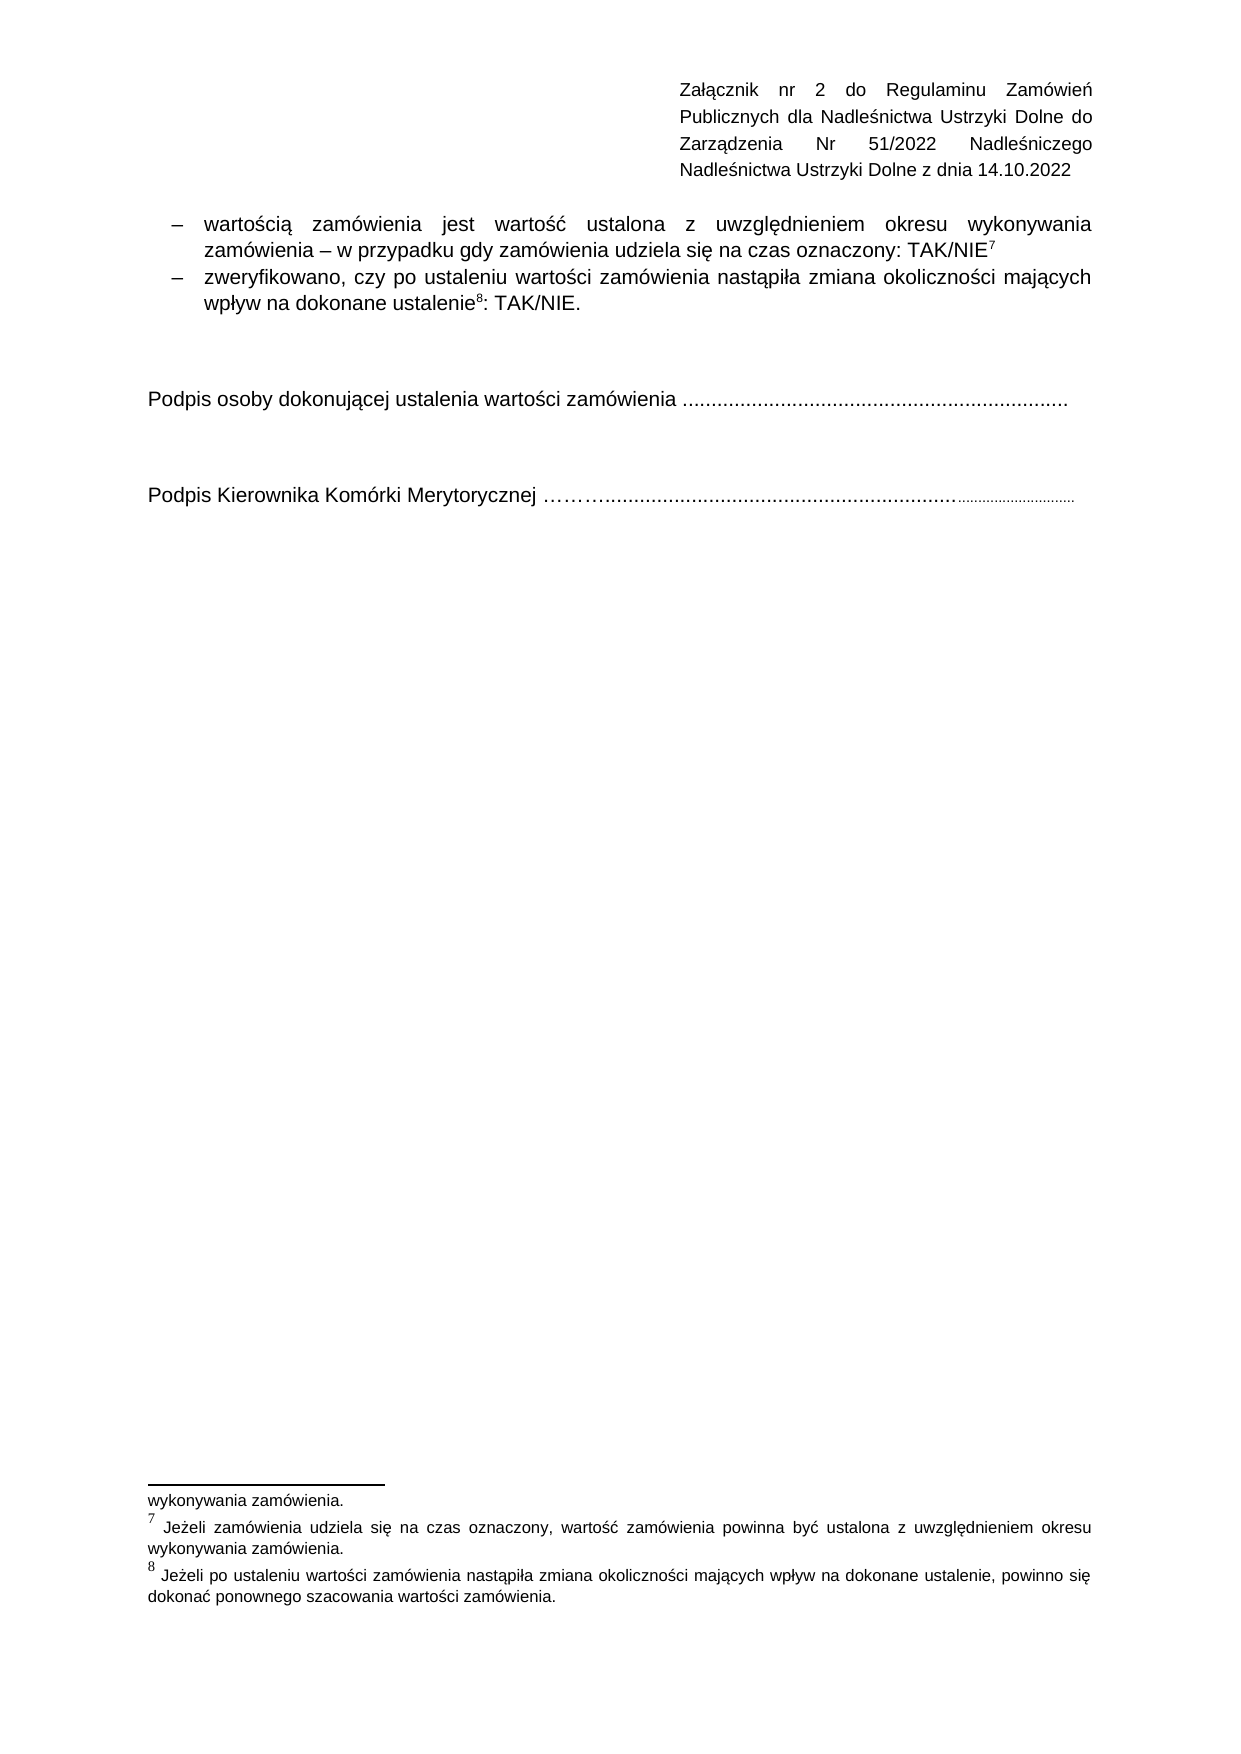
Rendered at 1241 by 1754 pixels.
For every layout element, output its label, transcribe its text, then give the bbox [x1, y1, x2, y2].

text Podpis osoby dokonującej ustalenia wartości zamówienia ................................................................... [148, 387, 1092, 411]
text – wartością zamówienia jest wartość ustalona z uwzględnieniem okresu wykonywania zamówienia – w przypadku gdy zamówienia udziela się na czas oznaczony: TAK/NIE [171, 209, 1092, 262]
text Podpis Kierownika Komórki Merytorycznej ……….......................................................................................... [148, 483, 1092, 507]
text – zweryfikowano, czy po ustaleniu wartości zamówienia nastąpiła zmiana okoliczności mających wpływ na dokonane ustalenie: TAK/NIE. [171, 262, 1093, 315]
